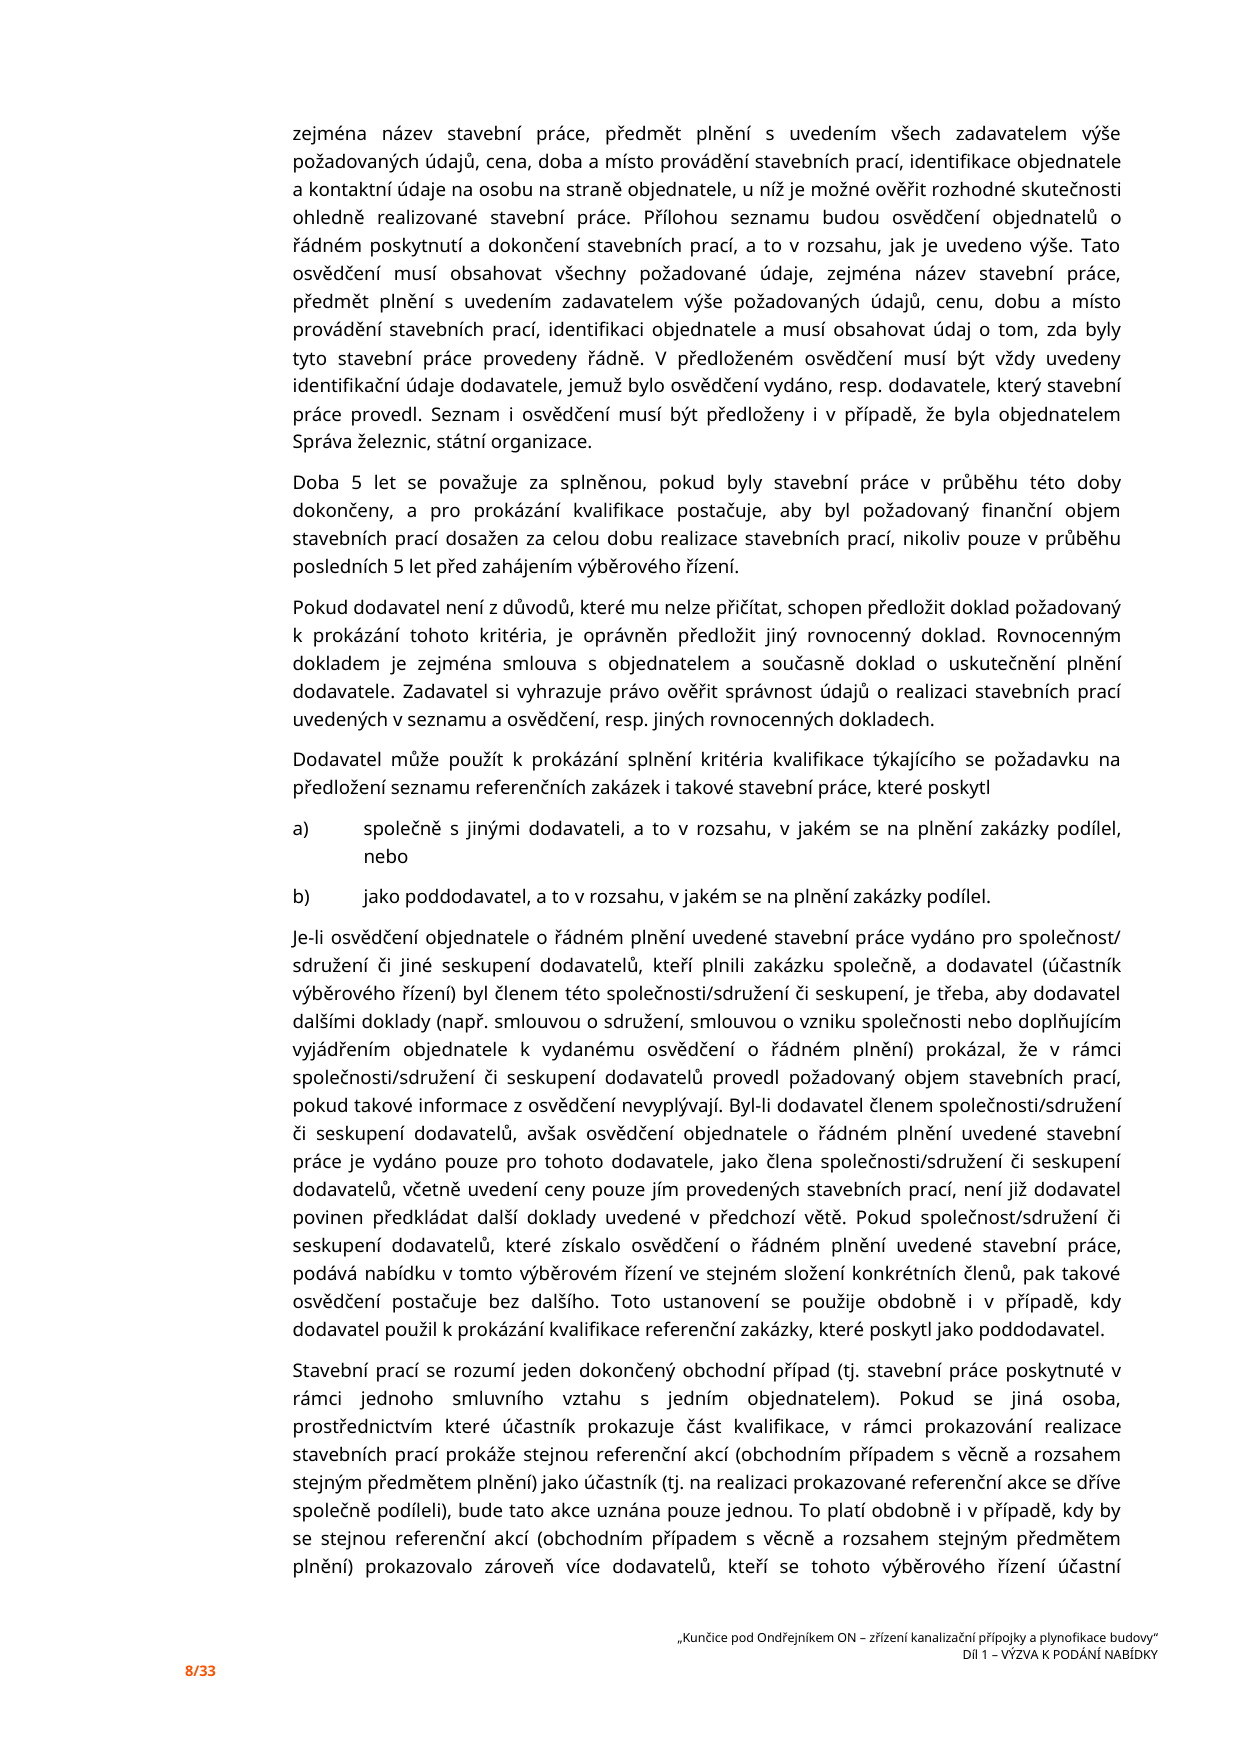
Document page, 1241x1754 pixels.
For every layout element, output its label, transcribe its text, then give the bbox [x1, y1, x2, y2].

text Doba 5 let se považuje za splněnou, pokud byly stavební práce v průběhu této doby dokončeny, a pro prokázání kvalifikace postačuje, aby byl požadovaný finanční objem stavebních prací dosažen za celou dobu realizace stavebních prací, nikoliv pouze v průběhu posledních 5 let před zahájením výběrového řízení. [292, 469, 1122, 579]
text b) jako poddodavatel, a to v rozsahu, v jakém se na plnění zakázky podílel. [292, 884, 1122, 909]
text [292, 121, 1122, 454]
text Pokud dodavatel není z důvodů, které mu nelze přičítat, schopen předložit doklad požadovaný k prokázání tohoto kritéria, je oprávněn předložit jiný rovnocenný doklad. Rovnocenným dokladem je zejména smlouva s objednatelem a současně doklad o uskutečnění plnění dodavatele. Zadavatel si vyhrazuje právo ověřit správnost údajů o realizaci stavebních prací uvedených v seznamu a osvědčení, resp. jiných rovnocenných dokladech. [292, 594, 1122, 732]
text Je-li osvědčení objednatele o řádném plnění uvedené stavební práce vydáno pro společnost/ sdružení či jiné seskupení dodavatelů, kteří plnili zakázku společně, a dodavatel (účastník výběrového řízení) byl členem této společnosti/sdružení či seskupení, je třeba, aby dodavatel dalšími doklady (např. smlouvou o sdružení, smlouvou o vzniku společnosti nebo doplňujícím vyjádřením objednatele k vydanému osvědčení o řádném plnění) prokázal, že v rámci společnosti/sdružení či seskupení dodavatelů provedl požadovaný objem stavebních prací, pokud takové informace z osvědčení nevyplývají. Byl-li dodavatel členem společnosti/sdružení či seskupení dodavatelů, avšak osvědčení objednatele o řádném plnění uvedené stavební práce je vydáno pouze pro tohoto dodavatele, jako člena společnosti/sdružení či seskupení dodavatelů, včetně uvedení ceny pouze jím provedených stavebních prací, není již dodavatel povinen předkládat další doklady uvedené v předchozí větě. Pokud společnost/sdružení či seskupení dodavatelů, které získalo osvědčení o řádném plnění uvedené stavební práce, podává nabídku v tomto výběrovém řízení ve stejném složení konkrétních členů, pak takové osvědčení postačuje bez dalšího. Toto ustanovení se použije obdobně i v případě, kdy dodavatel použil k prokázání kvalifikace referenční zakázky, které poskytl jako poddodavatel. [292, 924, 1122, 1342]
text a) společně s jinými dodavateli, a to v rozsahu, v jakém se na plnění zakázky podílel, nebo [292, 815, 1122, 869]
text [292, 1357, 1122, 1579]
text Dodavatel může použít k prokázání splnění kritéria kvalifikace týkajícího se požadavku na předložení seznamu referenčních zakázek i takové stavební práce, které poskytl [292, 747, 1122, 800]
